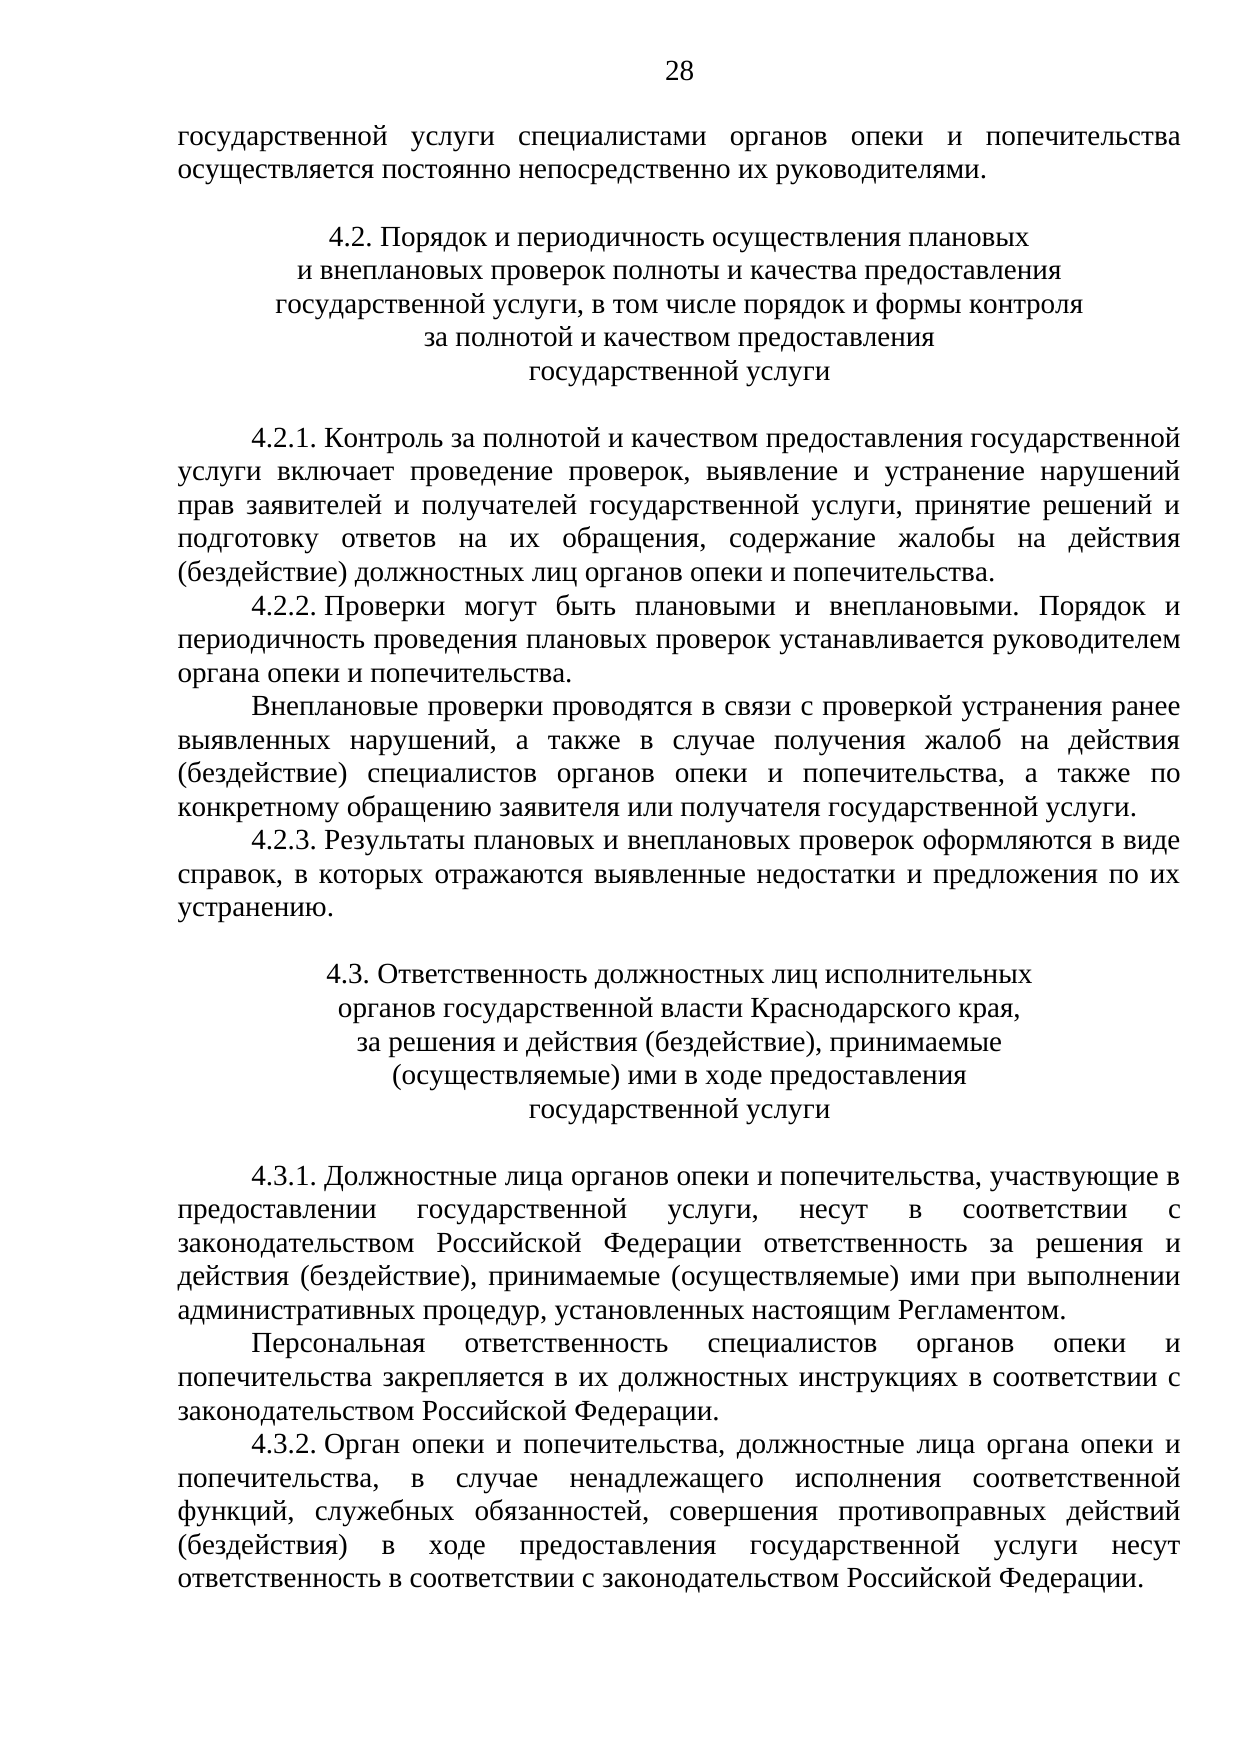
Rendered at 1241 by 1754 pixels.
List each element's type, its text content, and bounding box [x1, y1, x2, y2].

text 4.2.3. Результаты плановых и внеплановых проверок оформляются в виде справок, в которых отражаются выявленные недостатки и предложения по их устранению. [177, 822, 1181, 923]
text органов государственной власти Краснодарского края, [177, 990, 1181, 1024]
text и внеплановых проверок полноты и качества предоставления [177, 252, 1181, 286]
text 4.3.2. Орган опеки и попечительства, должностные лица органа опеки и попечительства, в случае ненадлежащего исполнения соответственной функций, служебных обязанностей, совершения противоправных действий (бездействия) в ходе предоставления государственной услуги несут ответственность в соответствии с законодательством Российской Федерации. [177, 1426, 1181, 1594]
text 4.3.1. Должностные лица органов опеки и попечительства, участвующие в предоставлении государственной услуги, несут в соответствии с законодательством Российской Федерации ответственность за решения и действия (бездействие), принимаемые (осуществляемые) ими при выполнении административных процедур, установленных настоящим Регламентом. [177, 1158, 1181, 1326]
text (осуществляемые) ими в ходе предоставления [177, 1057, 1181, 1091]
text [177, 118, 1181, 185]
text Внеплановые проверки проводятся в связи с проверкой устранения ранее выявленных нарушений, а также в случае получения жалоб на действия (бездействие) специалистов органов опеки и попечительства, а также по конкретному обращению заявителя или получателя государственной услуги. [177, 688, 1181, 822]
text государственной услуги [177, 353, 1181, 386]
text 4.3. Ответственность должностных лиц исполнительных [177, 957, 1181, 990]
text за решения и действия (бездействие), принимаемые [177, 1024, 1181, 1057]
text 4.2.1. Контроль за полнотой и качеством предоставления государственной услуги включает проведение проверок, выявление и устранение нарушений прав заявителей и получателей государственной услуги, принятие решений и подготовку ответов на их обращения, содержание жалобы на действия (бездействие) должностных лиц органов опеки и попечительства. [177, 420, 1181, 588]
text Персональная ответственность специалистов органов опеки и попечительства закрепляется в их должностных инструкциях в соответствии с законодательством Российской Федерации. [177, 1326, 1181, 1426]
text государственной услуги [177, 1091, 1181, 1124]
text 4.2. Порядок и периодичность осуществления плановых [177, 219, 1181, 252]
text государственной услуги, в том числе порядок и формы контроля [177, 286, 1181, 319]
text 4.2.2. Проверки могут быть плановыми и внеплановыми. Порядок и периодичность проведения плановых проверок устанавливается руководителем органа опеки и попечительства. [177, 588, 1181, 688]
text за полнотой и качеством предоставления [177, 319, 1181, 353]
